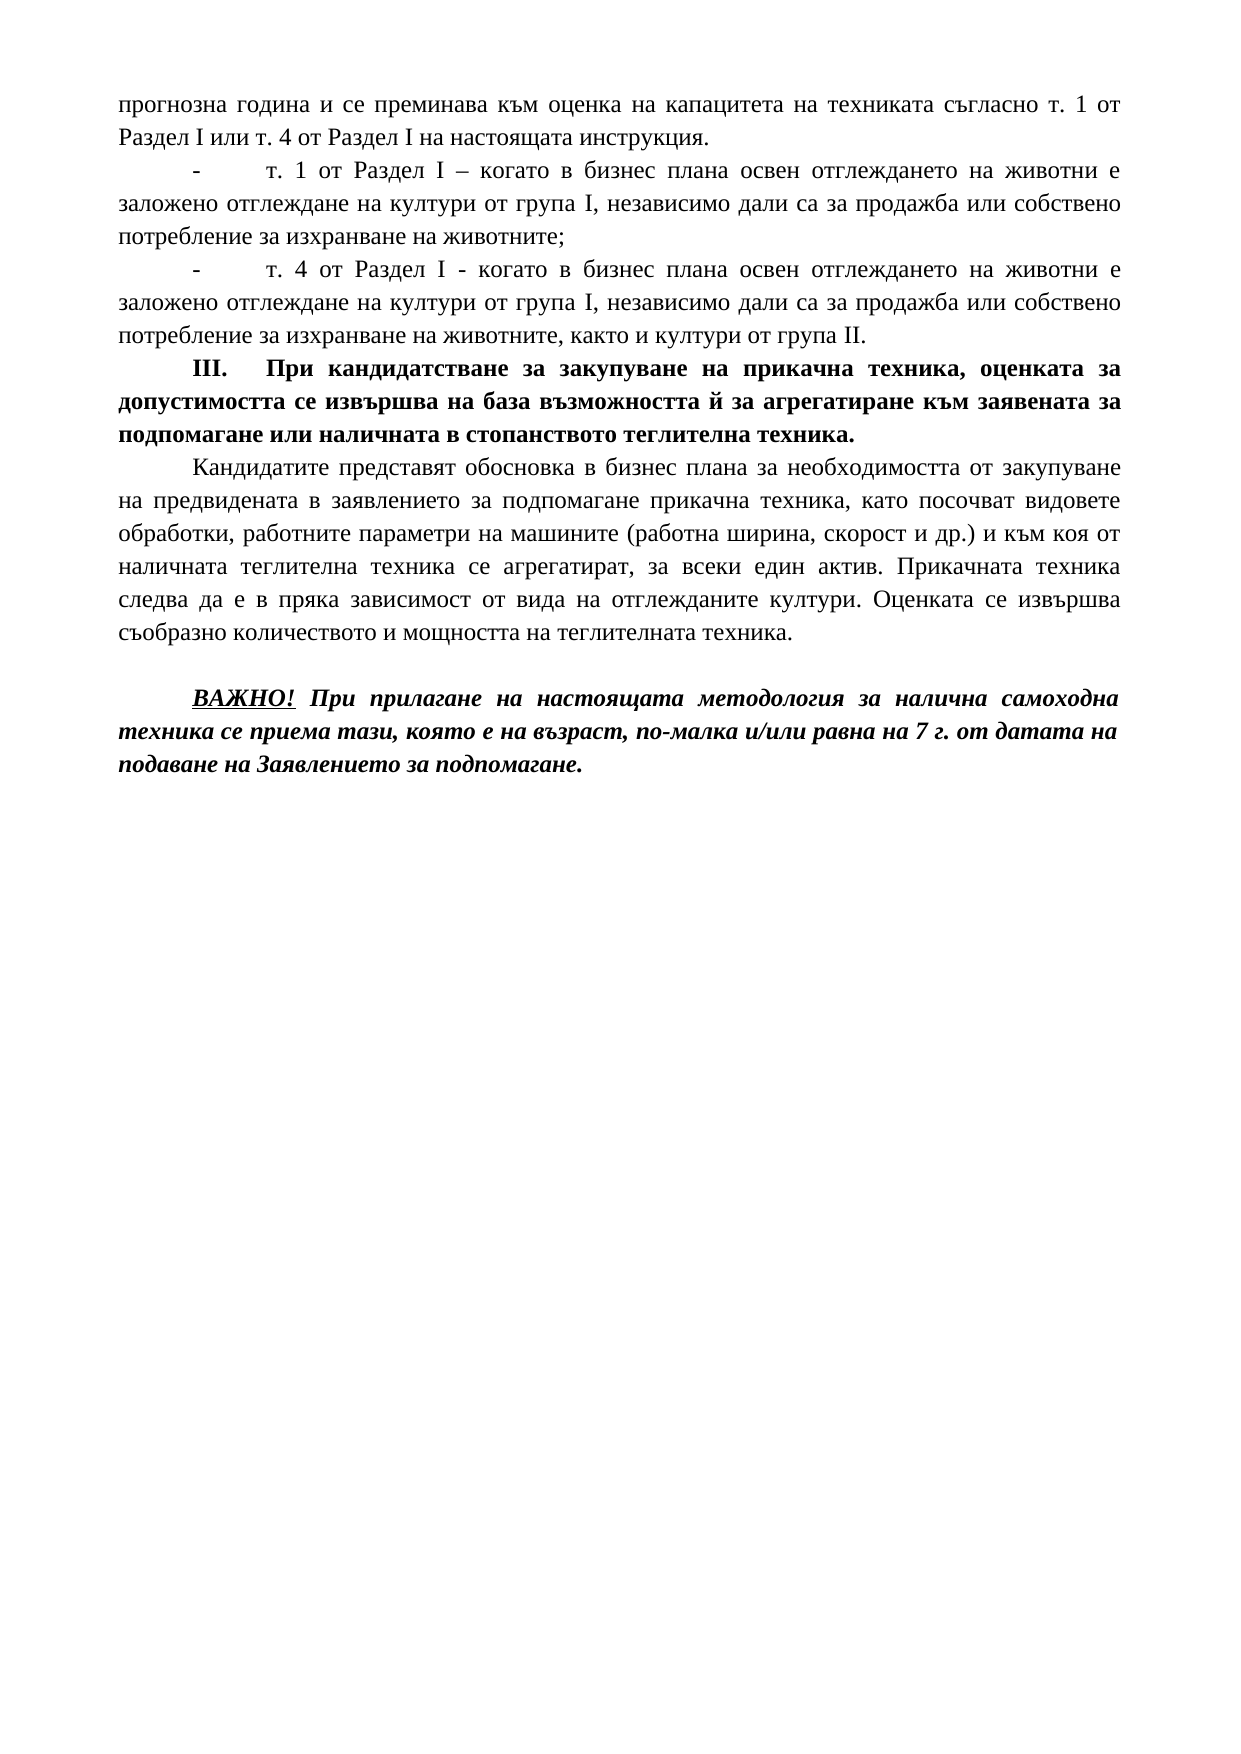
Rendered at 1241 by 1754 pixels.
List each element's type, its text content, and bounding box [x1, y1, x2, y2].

list Кандидатите представят обосновка в бизнес плана за необходимостта от закупуване на предвидената в заявлението за подпомагане прикачна техника, като посочват видовете обработки, работните параметри на машините (работна ширина, скорост и др.) и към коя от наличната теглителна техника се агрегатират, за всеки един актив. Прикачната техника следва да е в пряка зависимост от вида на отглежданите култури. Оценката се извършва съобразно количеството и мощността на теглителната техника. [118, 452, 1122, 646]
text ВАЖНО! При прилагане на настоящата методология за налична самоходна техника се приема тази, която е на възраст, по-малка и/или равна на 7 г. от датата на подаване на Заявлението за подпомагане. [118, 683, 1122, 778]
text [118, 89, 1122, 150]
list т. 1 от Раздел I – когато в бизнес плана освен отглеждането на животни е заложено отглеждане на култури от група I, независимо дали са за продажба или собствено потребление за изхранване на животните; [118, 155, 1122, 249]
list При кандидатстване за закупуване на прикачна техника, оценката за допустимостта се извършва на база възможността й за агрегатиране към заявената за подпомагане или наличната в стопанството теглителна техника. [118, 353, 1122, 448]
list т. 4 от Раздел I - когато в бизнес плана освен отглеждането на животни е заложено отглеждане на култури от група I, независимо дали са за продажба или собствено потребление за изхранване на животните, както и култури от група II. [118, 254, 1122, 348]
